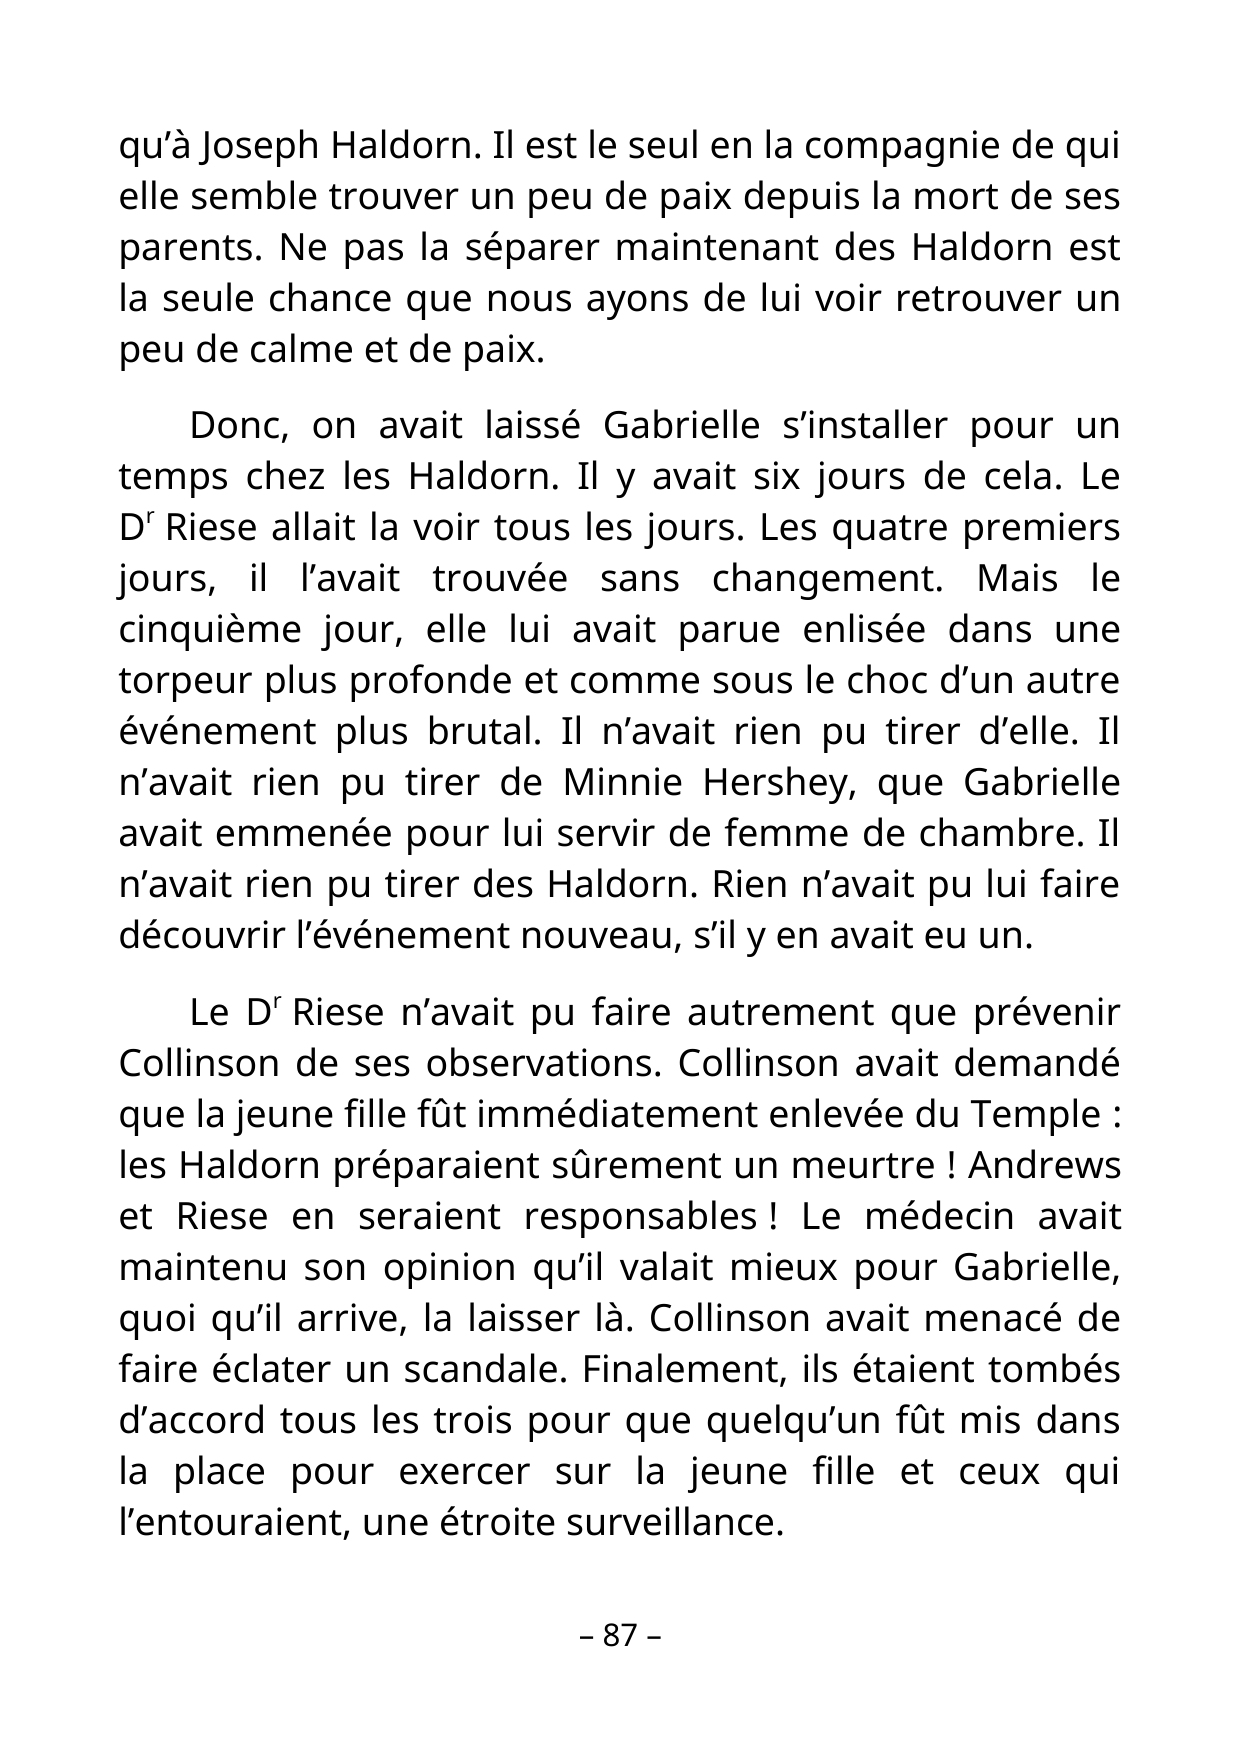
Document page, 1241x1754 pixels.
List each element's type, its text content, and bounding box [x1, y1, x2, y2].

text Donc, on avait laissé Gabrielle s’installer pour un temps chez les Haldorn. Il y avait six jours de cela. Le Dr Riese allait la voir tous les jours. Les quatre premiers jours, il l’avait trouvée sans changement. Mais le cinquième jour, elle lui avait parue enlisée dans une torpeur plus profonde et comme sous le choc d’un autre événement plus brutal. Il n’avait rien pu tirer d’elle. Il n’avait rien pu tirer de Minnie Hershey, que Gabrielle avait emmenée pour lui servir de femme de chambre. Il n’avait rien pu tirer des Haldorn. Rien n’avait pu lui faire découvrir l’événement nouveau, s’il y en avait eu un. [118, 398, 1122, 960]
text Le Dr Riese n’avait pu faire autrement que prévenir Collinson de ses observations. Collinson avait demandé que la jeune fille fût immédiatement enlevée du Temple : les Haldorn préparaient sûrement un meurtre ! Andrews et Riese en seraient responsables ! Le médecin avait maintenu son opinion qu’il valait mieux pour Gabrielle, quoi qu’il arrive, la laisser là. Collinson avait menacé de faire éclater un scandale. Finalement, ils étaient tombés d’accord tous les trois pour que quelqu’un fût mis dans la place pour exercer sur la jeune fille et ceux qui l’entouraient, une étroite surveillance. [118, 985, 1122, 1546]
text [118, 118, 1122, 373]
